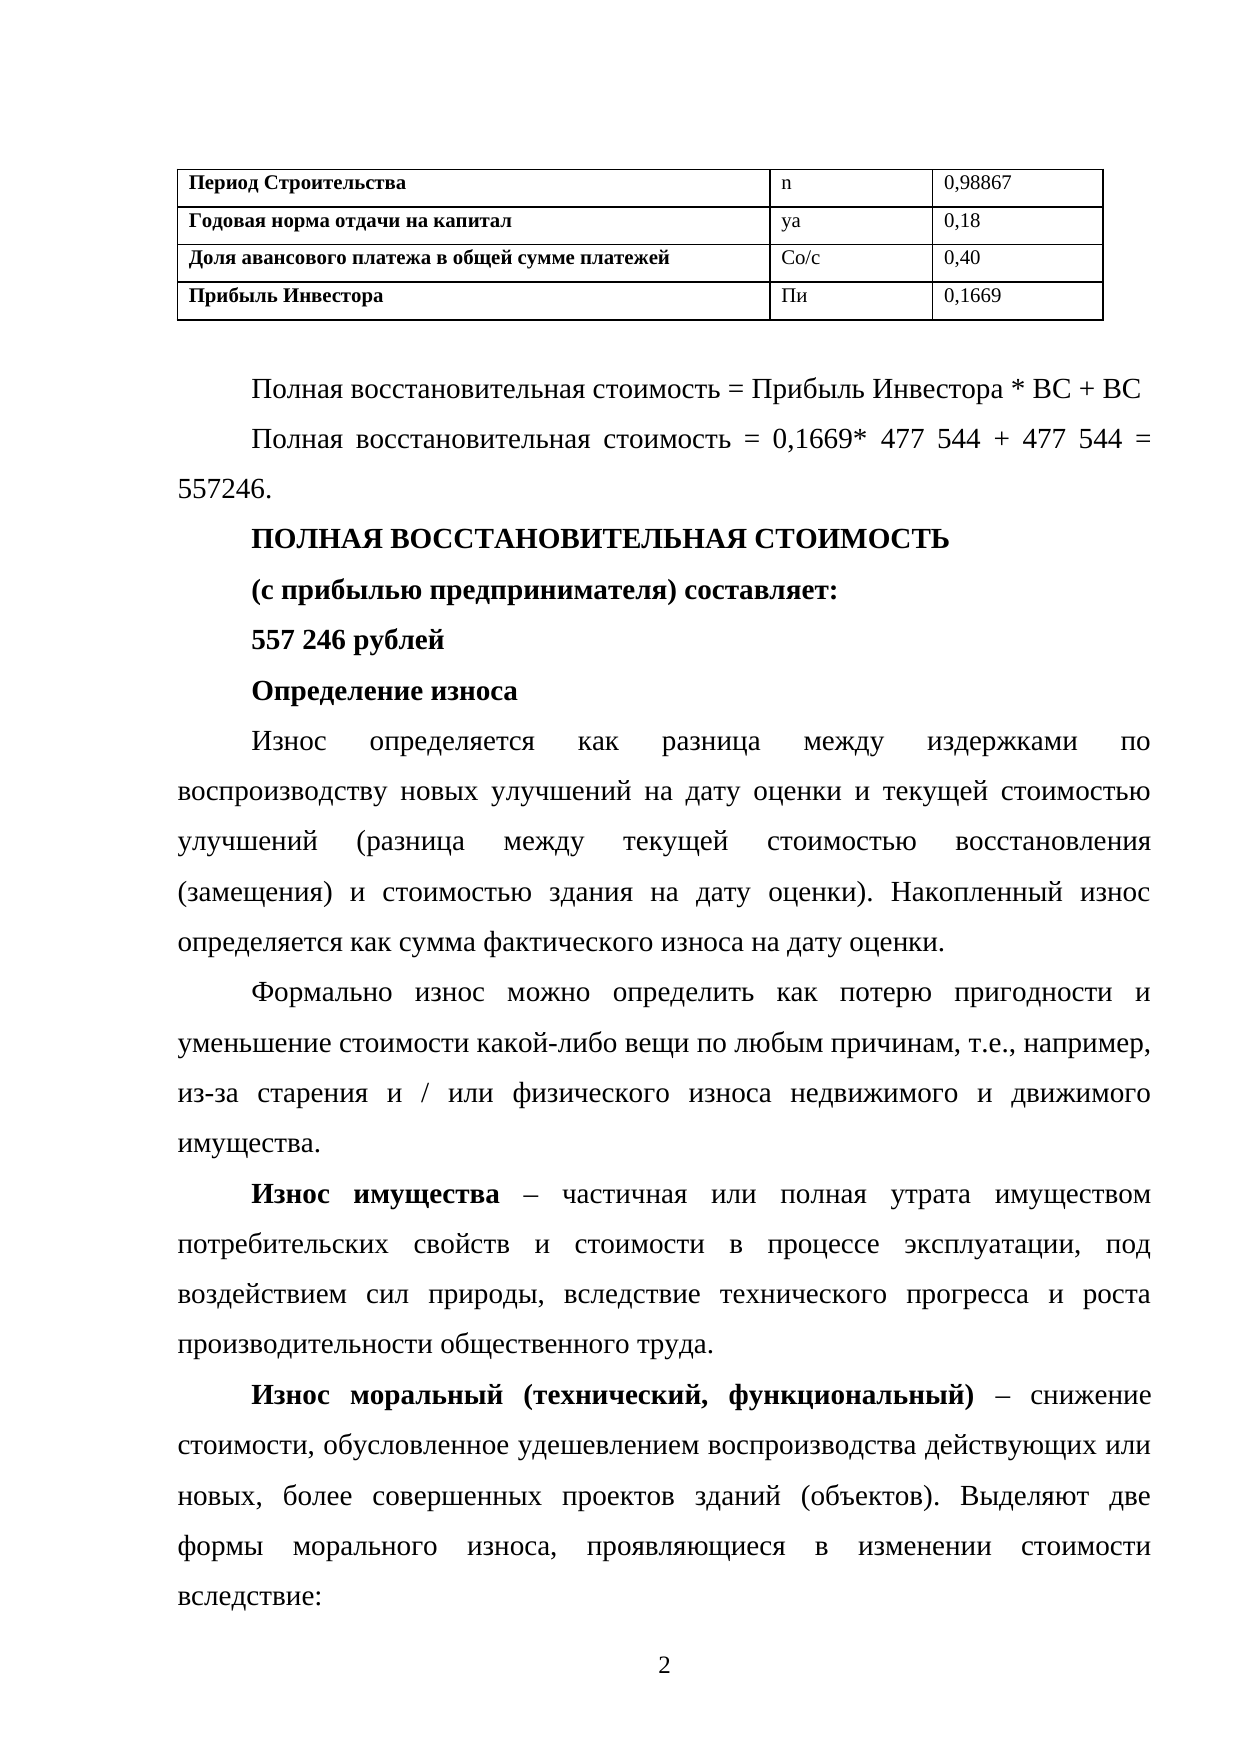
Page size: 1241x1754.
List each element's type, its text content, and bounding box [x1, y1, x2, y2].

table_header Период Строительства [178, 170, 769, 206]
table_cell Прибыль Инвестора [178, 283, 769, 319]
text Полная восстановительная стоимость = 0,1669* 477 544 + 477 544 = 557246. [177, 421, 1152, 505]
text 557 246 рублей [177, 622, 1152, 656]
table_header n [771, 170, 932, 206]
table_cell ya [771, 208, 932, 244]
text Износ имущества – частичная или полная утрата имуществом потребительских свойств и стоимости в процессе эксплуатации, под воздействием сил природы, вследствие технического прогресса и роста производительности общественного труда. [177, 1176, 1152, 1360]
text Формально износ можно определить как потерю пригодности и уменьшение стоимости какой-либо вещи по любым причинам, т.е., например, из-за старения и / или физического износа недвижимого и движимого имущества. [177, 974, 1152, 1159]
table_cell Co/c [771, 245, 932, 281]
table_cell 0,18 [933, 208, 1102, 244]
table_cell 0,40 [933, 245, 1102, 281]
table_cell 0,1669 [933, 283, 1102, 319]
table_cell Годовая норма отдачи на капитал [178, 208, 769, 244]
table_header 0,98867 [933, 170, 1102, 206]
table_cell Пи [771, 283, 932, 319]
text Полная восстановительная стоимость = Прибыль Инвестора * ВС + ВС [177, 371, 1152, 404]
text Определение износа [177, 673, 1152, 706]
table_cell Доля авансового платежа в общей сумме платежей [178, 245, 769, 281]
text Износ моральный (технический, функциональный) – снижение стоимости, обусловленное удешевлением воспроизводства действующих или новых, более совершенных проектов зданий (объектов). Выделяют две формы морального износа, проявляющиеся в изменении стоимости вследствие: [177, 1377, 1152, 1612]
text ПОЛНАЯ ВОССТАНОВИТЕЛЬНАЯ СТОИМОСТЬ [177, 522, 1152, 555]
text Износ определяется как разница между издержками по воспроизводству новых улучшений на дату оценки и текущей стоимостью улучшений (разница между текущей стоимостью восстановления (замещения) и стоимостью здания на дату оценки). Накопленный износ определяется как сумма фактического износа на дату оценки. [177, 723, 1152, 958]
text (с прибылью предпринимателя) составляет: [177, 572, 1152, 606]
